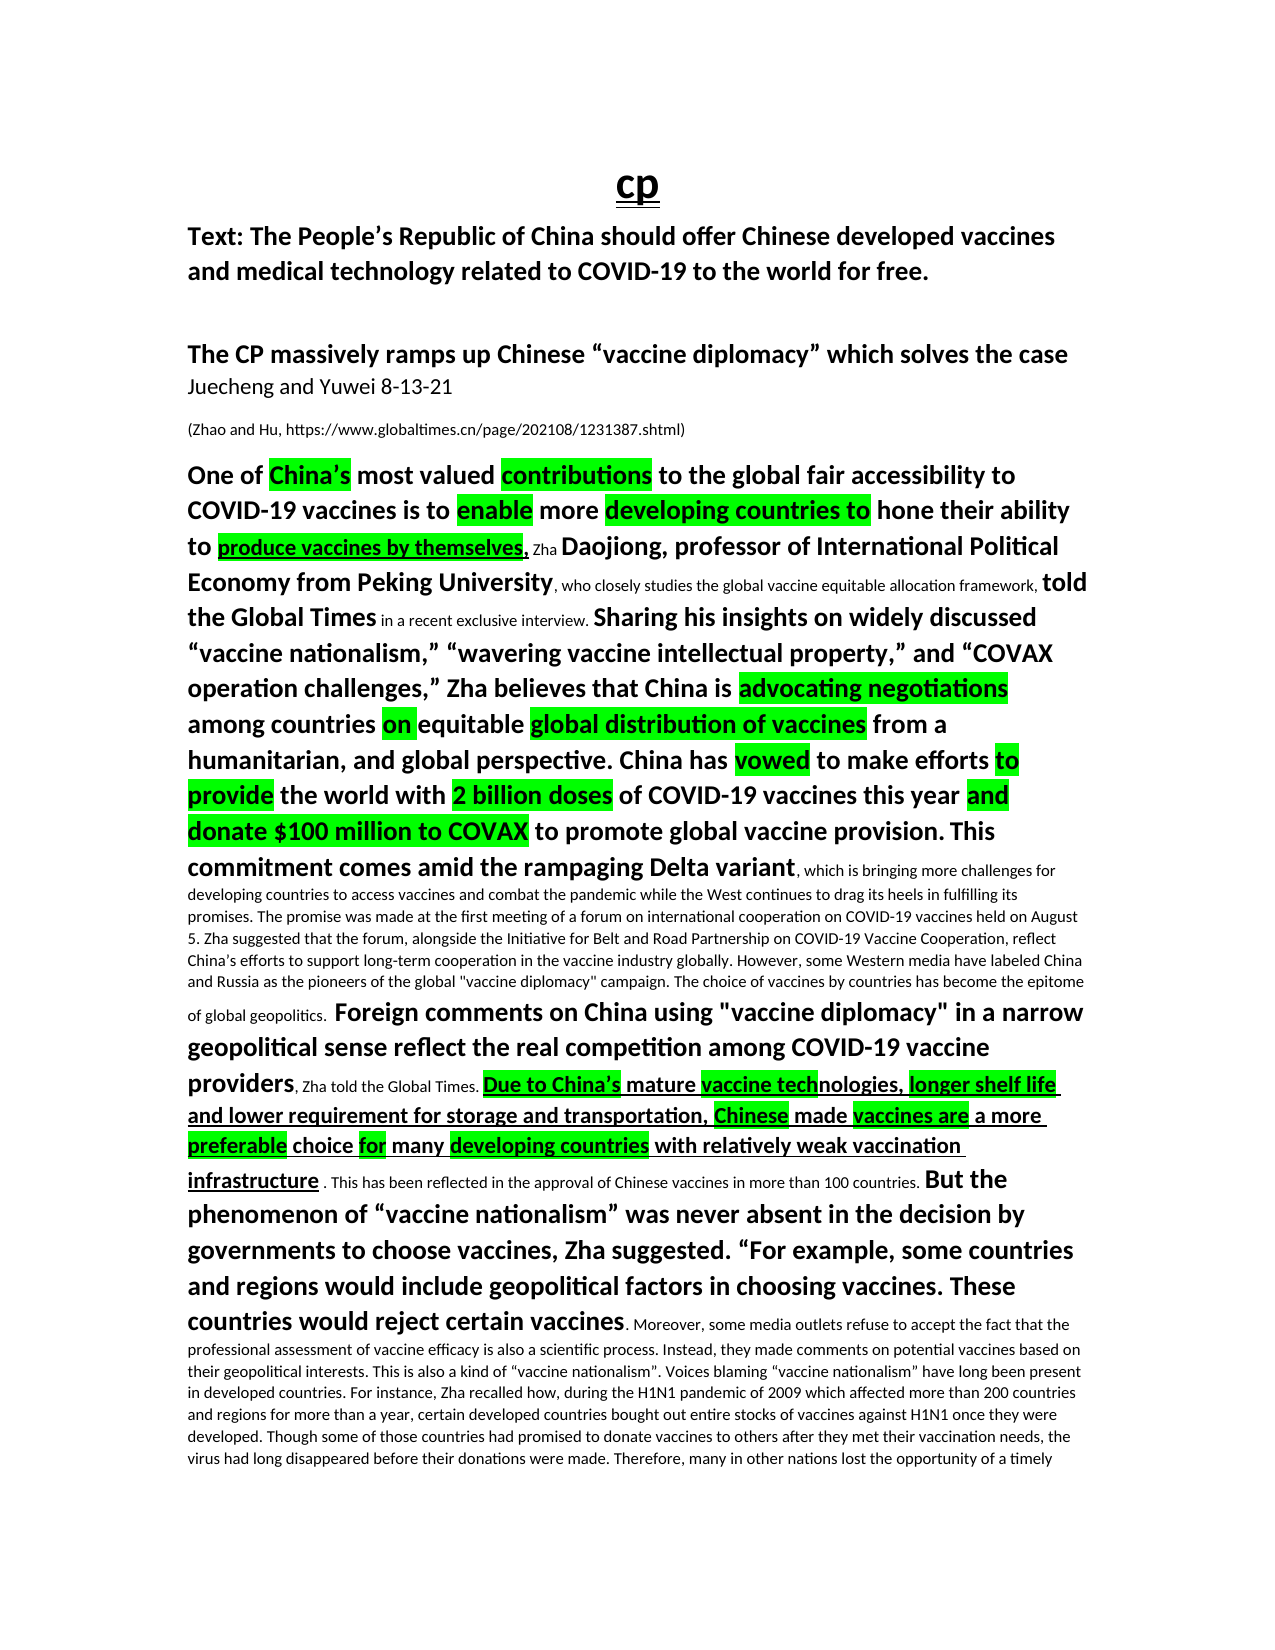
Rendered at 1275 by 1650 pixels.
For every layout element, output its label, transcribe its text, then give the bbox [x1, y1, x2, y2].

subtitle cp [187, 154, 1087, 210]
subtitle Text: The People’s Republic of China should offer Chinese developed vaccines and medical technology related to COVID-19 to the world for free. [187, 219, 1087, 287]
text (Zhao and Hu, https://www.globaltimes.cn/page/202108/1231387.shtml) [187, 419, 1087, 439]
subtitle The CP massively ramps up Chinese “vaccine diplomacy” which solves the case [187, 337, 1087, 370]
text Juecheng and Yuwei 8-13-21 [187, 372, 1087, 400]
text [187, 458, 1087, 1469]
